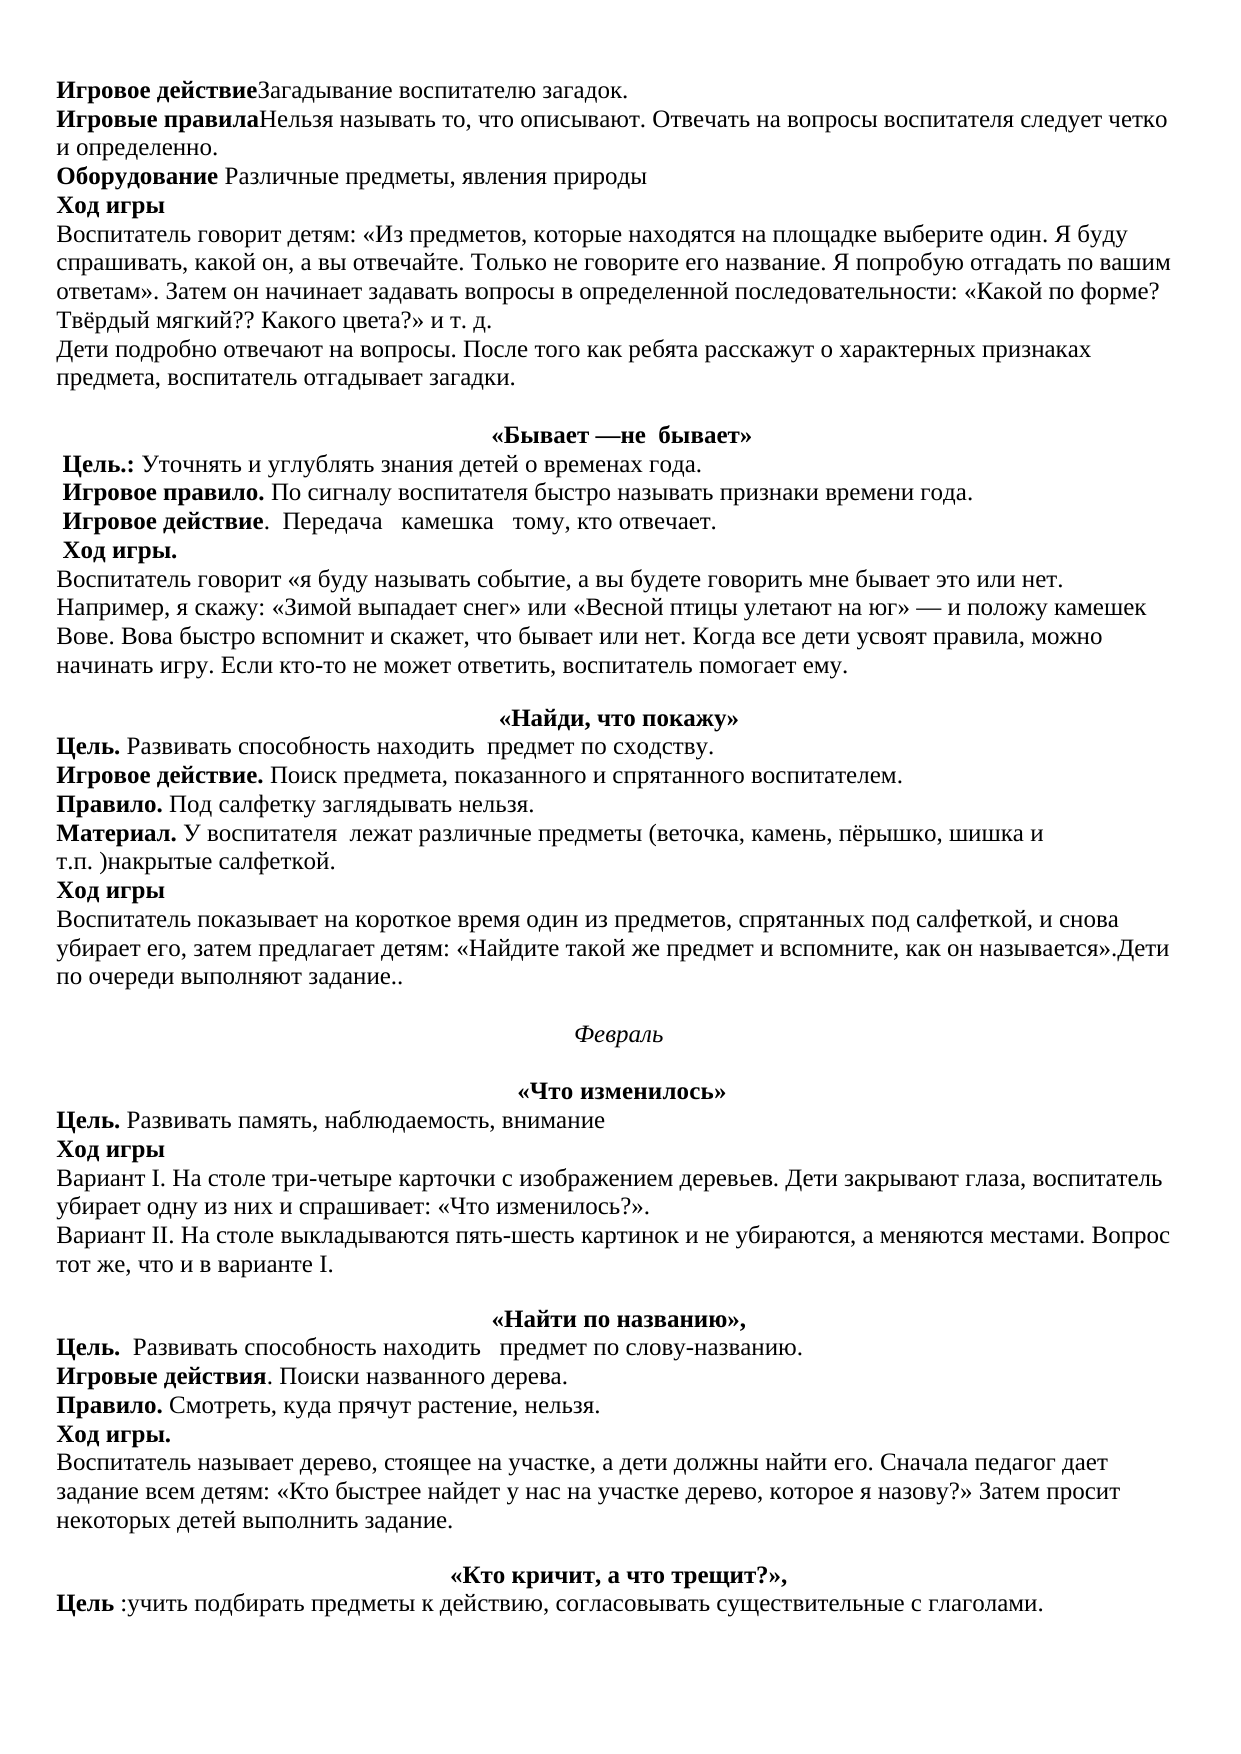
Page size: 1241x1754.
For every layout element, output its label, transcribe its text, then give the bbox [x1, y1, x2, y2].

text «Бывает —не бывает» [56, 420, 1181, 449]
text Цель. Развивать способность находить предмет по слову-названию. [56, 1332, 1181, 1361]
text Дети подробно отвечают на вопросы. После того как ребята расскажут о характерных признаках предмета, воспитатель отгадывает загадки. [56, 334, 1181, 391]
text Воспитатель говорит детям: «Из предметов, которые находятся на площадке выберите один. Я буду спрашивать, какой он, а вы отвечайте. Только не говорите его название. Я попробую отгадать по вашим ответам». Затем он начинает задавать вопросы в определенной последовательности: «Какой по форме? Твёрдый мягкий?? Какого цвета?» и т. д. [56, 219, 1181, 334]
text «Кто кричит, а что трещит?», [56, 1560, 1181, 1588]
text Ход игры [56, 875, 1181, 904]
text Игровое действиеЗагадывание воспитателю загадок. [56, 75, 1181, 104]
text Игровые действия. Поиски названного дерева. [56, 1361, 1181, 1390]
text Цель. Развивать способность находить предмет по сходству. [56, 731, 1181, 760]
text Вариант II. На столе выкладываются пять-шесть картинок и не убираются, а меняются местами. Вопрос тот же, что и в варианте I. [56, 1220, 1181, 1278]
text Материал. У воспитателя лежат различные предметы (веточка, камень, пёрышко, шишка и т.п. )накрытые салфеткой. [56, 818, 1181, 875]
text Ход игры [56, 190, 1181, 219]
text «Найти по названию», [56, 1304, 1181, 1332]
text «Найди, что покажу» [56, 703, 1181, 731]
text Ход игры [56, 1134, 1181, 1163]
text Оборудование Различные предметы, явления природы [56, 161, 1181, 190]
text Игровые правилаНельзя называть то, что описывают. Отвечать на вопросы воспитателя следует четко и определенно. [56, 104, 1181, 161]
text Воспитатель называет дерево, стоящее на участке, а дети должны найти его. Сначала педагог дает задание всем детям: «Кто быстрее найдет у нас на участке дерево, которое я назову?» Затем просит некоторых детей выполнить задание. [56, 1447, 1181, 1534]
text «Что изменилось» [56, 1076, 1181, 1105]
text Правило. Под салфетку заглядывать нельзя. [56, 789, 1181, 818]
text Ход игры. [56, 1419, 1181, 1447]
text Игровое правило. По сигналу воспитателя быстро называть признаки времени года. [56, 477, 1181, 506]
text Ход игры. [56, 535, 1181, 564]
text Игровое действие. Поиск предмета, показанного и спрятанного воспитателем. [56, 760, 1181, 789]
text Вариант I. На столе три-четыре карточки с изображением деревьев. Дети закрывают глаза, воспитатель убирает одну из них и спрашивает: «Что изменилось?». [56, 1163, 1181, 1220]
text Цель :учить подбирать предметы к действию, согласовывать существительные с глаголами. [56, 1588, 1181, 1617]
text Февраль [56, 1019, 1181, 1048]
text Цель. Развивать память, наблюдаемость, внимание [56, 1105, 1181, 1134]
text Правило. Смотреть, куда прячут растение, нельзя. [56, 1390, 1181, 1419]
text Воспитатель показывает на короткое время один из предметов, спрятанных под салфеткой, и снова убирает его, затем предлагает детям: «Найдите такой же предмет и вспомните, как он называется».Дети по очереди выполняют задание.. [56, 904, 1181, 990]
text Игровое действие. Передача камешка тому, кто отвечает. [56, 506, 1181, 535]
text Цель.: Уточнять и углублять знания детей о временах года. [56, 449, 1181, 477]
text Воспитатель говорит «я буду называть событие, а вы будете говорить мне бывает это или нет. Например, я скажу: «Зимой выпадает снег» или «Весной птицы улетают на юг» — и положу камешек Вове. Вова быстро вспомнит и скажет, что бывает или нет. Когда все дети усвоят правила, можно начинать игру. Если кто-то не может ответить, воспитатель помогает ему. [56, 564, 1181, 679]
